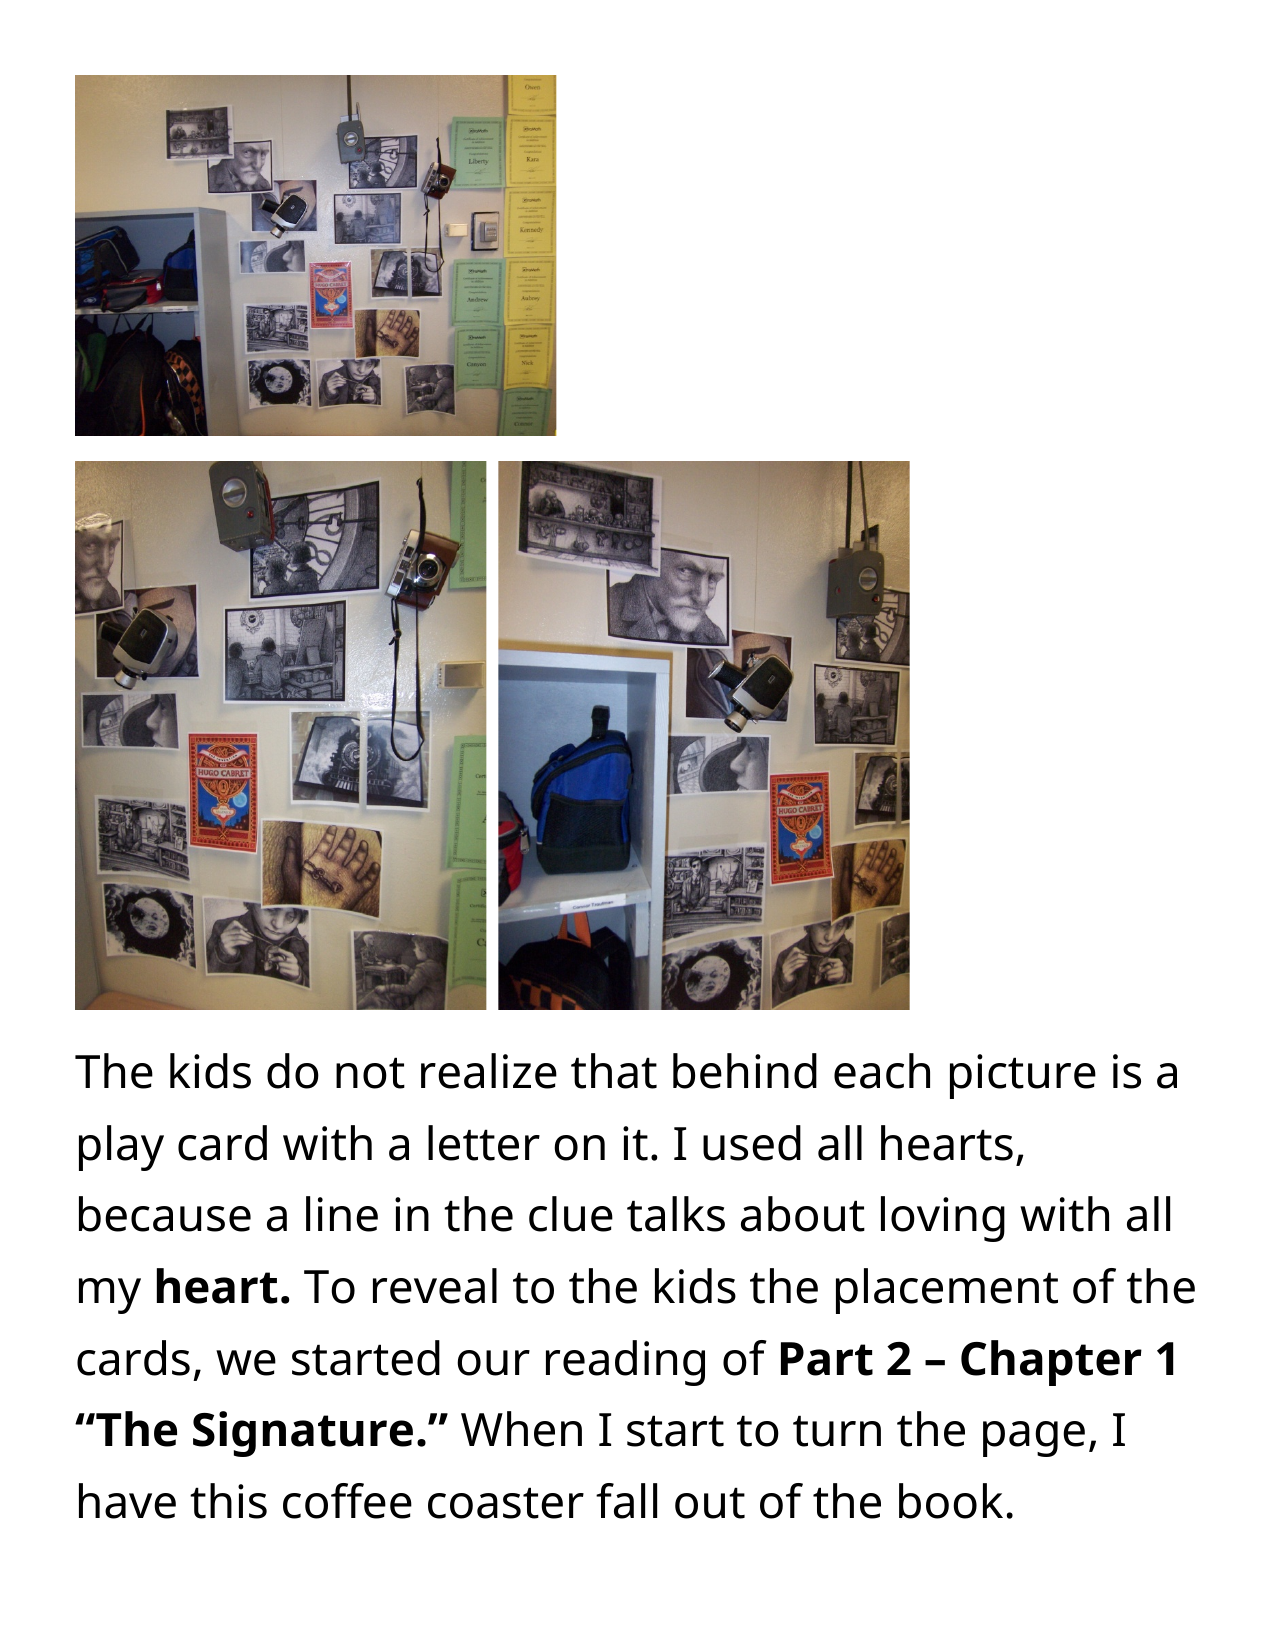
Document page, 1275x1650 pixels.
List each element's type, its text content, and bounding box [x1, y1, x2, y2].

picture [498, 461, 910, 1010]
picture [75, 75, 557, 436]
text The kids do not realize that behind each picture is a play card with a letter on it. I used all hearts, because a line in the clue talks about loving with all my heart. To reveal to the kids the placement of the cards, we started our reading of Part 2 – Chapter 1 “The Signature.” When I start to turn the page, I have this coffee coaster fall out of the book. [75, 1039, 1200, 1532]
picture [75, 461, 487, 1010]
